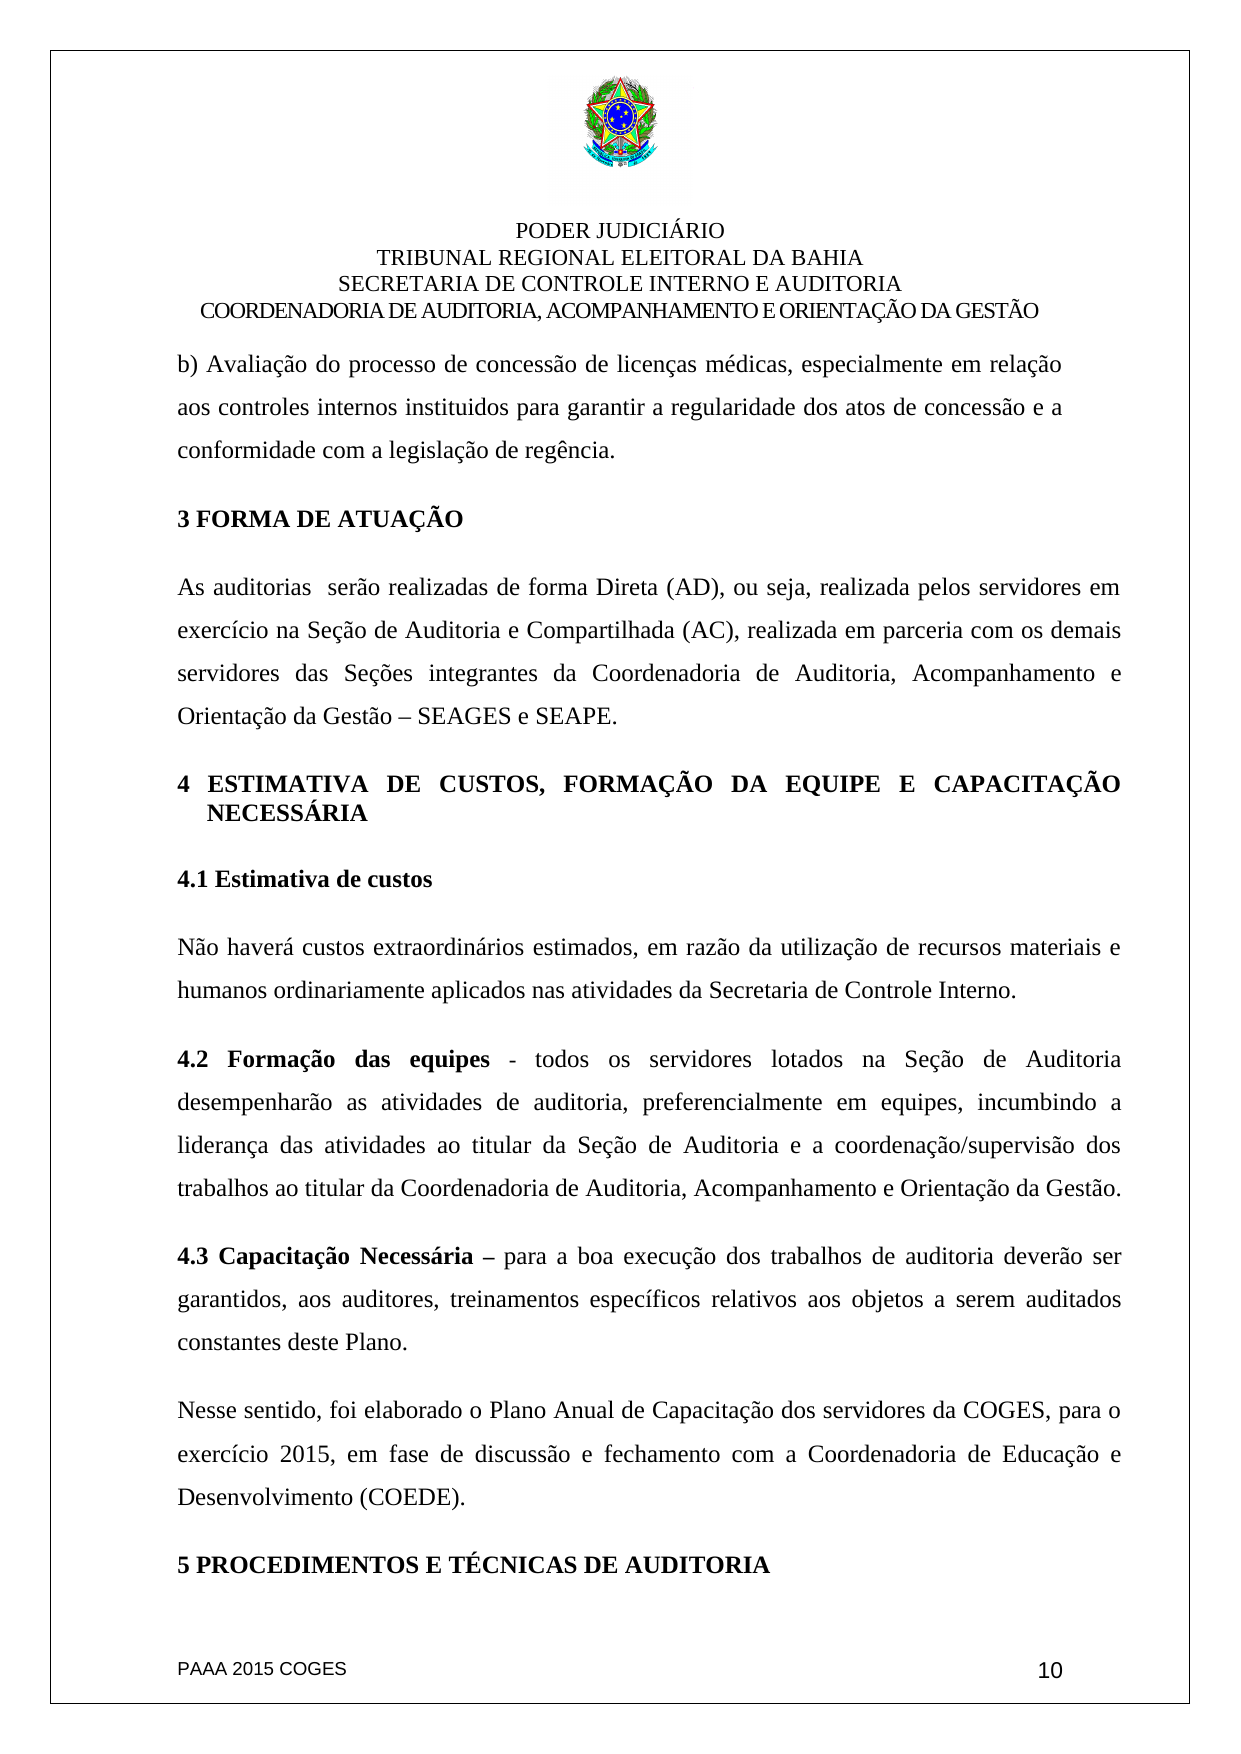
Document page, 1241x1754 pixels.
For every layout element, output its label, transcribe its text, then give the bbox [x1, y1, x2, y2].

subtitle 4 ESTIMATIVA DE CUSTOS, FORMAÇÃO DA EQUIPE E CAPACITAÇÃO NECESSÁRIA [177, 769, 1122, 827]
text Nesse sentido, foi elaborado o Plano Anual de Capacitação dos servidores da COGES, para o exercício 2015, em fase de discussão e fechamento com a Coordenadoria de Educação e Desenvolvimento (COEDE). [177, 1396, 1122, 1511]
text 4.1 Estimativa de custos [177, 864, 1122, 893]
text 4.2 Formação das equipes - todos os servidores lotados na Seção de Auditoria desempenharão as atividades de auditoria, preferencialmente em equipes, incumbindo a liderança das atividades ao titular da Seção de Auditoria e a coordenação/supervisão dos trabalhos ao titular da Coordenadoria de Auditoria, Acompanhamento e Orientação da Gestão. [177, 1044, 1122, 1202]
text b) Avaliação do processo de concessão de licenças médicas, especialmente em relação aos controles internos instituidos para garantir a regularidade dos atos de concessão e a conformidade com a legislação de regência. [177, 349, 1063, 464]
text 4.3 Capacitação Necessária – para a boa execução dos trabalhos de auditoria deverão ser garantidos, aos auditores, treinamentos específicos relativos aos objetos a serem auditados constantes deste Plano. [177, 1241, 1122, 1356]
subtitle 3 FORMA DE ATUAÇÃO [177, 504, 1122, 532]
text Não haverá custos extraordinários estimados, em razão da utilização de recursos materiais e humanos ordinariamente aplicados nas atividades da Secretaria de Controle Interno. [177, 932, 1122, 1004]
picture [546, 75, 694, 206]
text As auditorias serão realizadas de forma Direta (AD), ou seja, realizada pelos servidores em exercício na Seção de Auditoria e Compartilhada (AC), realizada em parceria com os demais servidores das Seções integrantes da Coordenadoria de Auditoria, Acompanhamento e Orientação da Gestão – SEAGES e SEAPE. [177, 572, 1122, 730]
subtitle 5 PROCEDIMENTOS E TÉCNICAS DE AUDITORIA [177, 1550, 1122, 1579]
